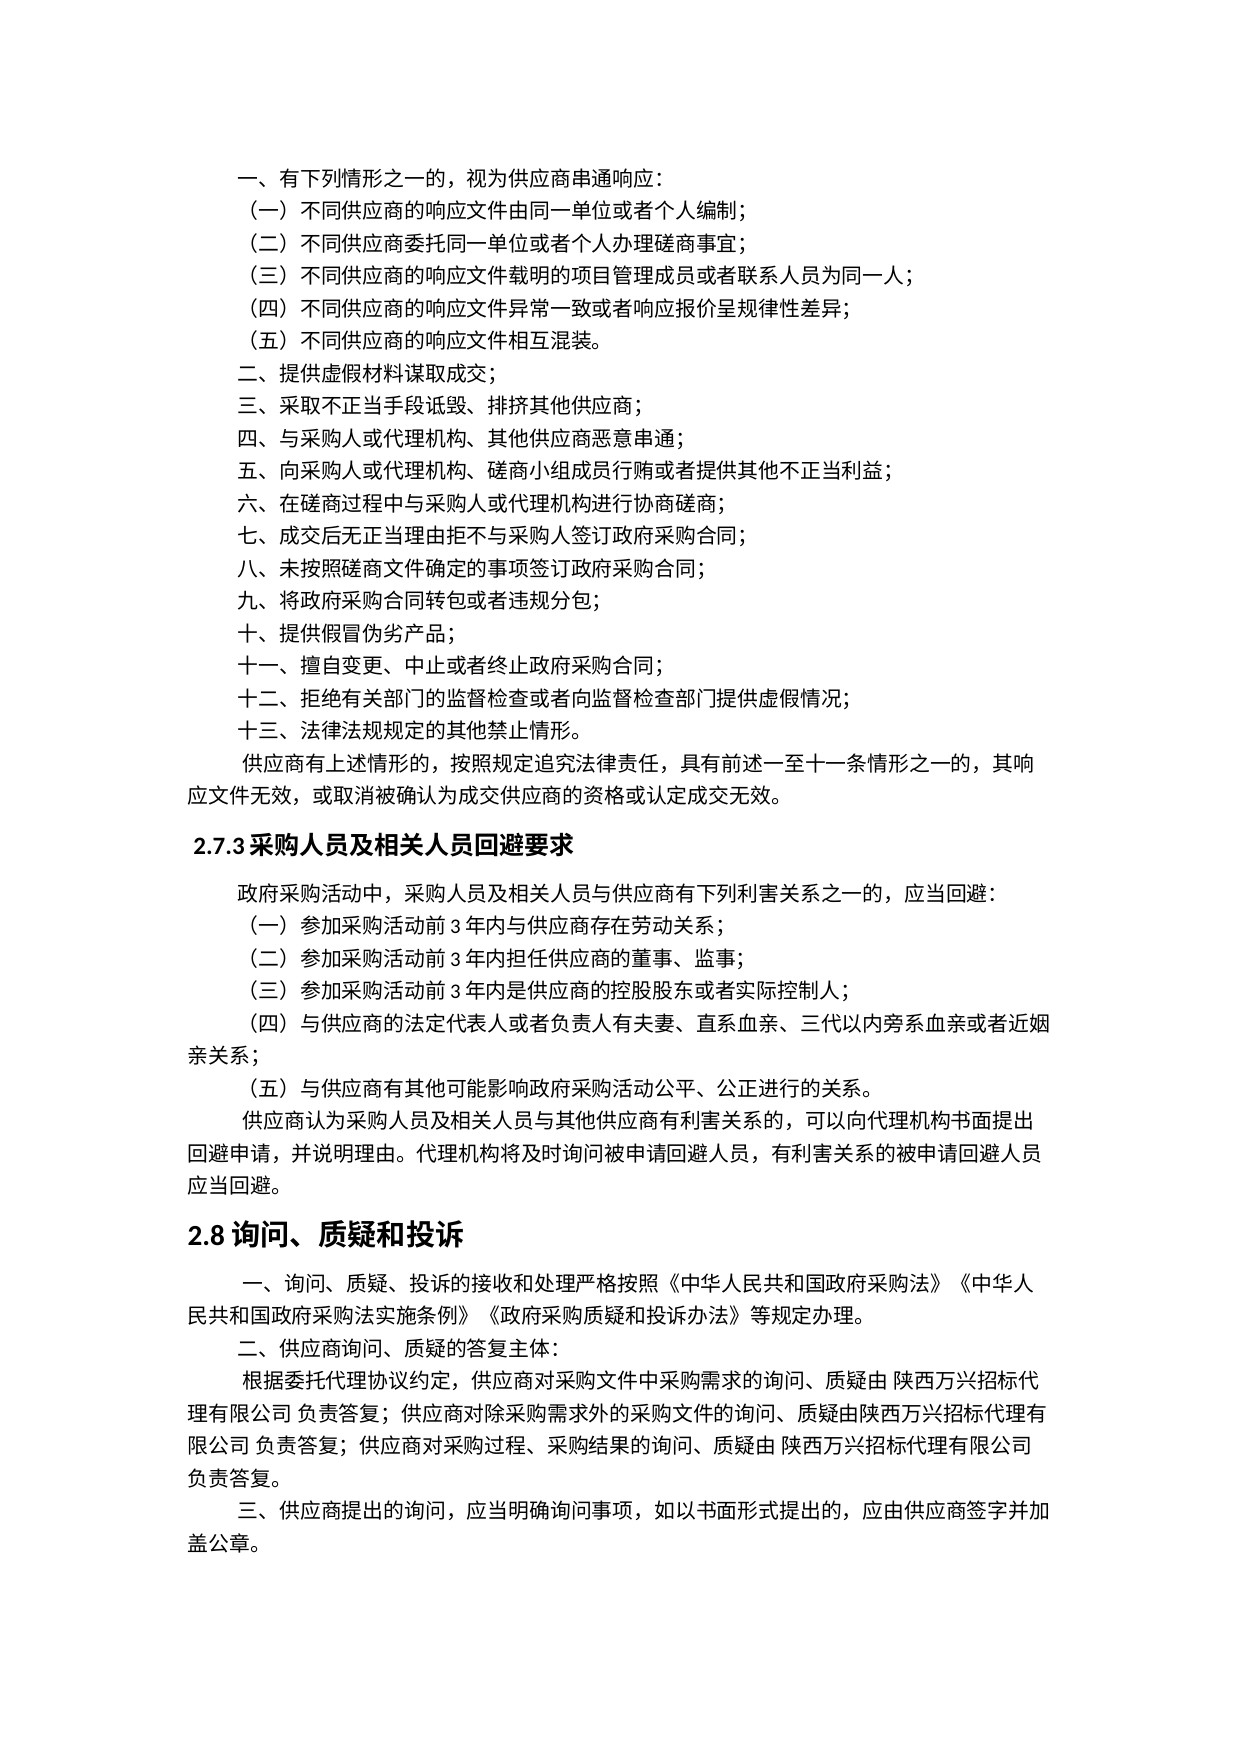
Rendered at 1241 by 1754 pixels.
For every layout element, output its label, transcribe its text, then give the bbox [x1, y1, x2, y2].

text （三）参加采购活动前3年内是供应商的控股股东或者实际控制人； [187, 974, 1053, 1007]
text （一）参加采购活动前3年内与供应商存在劳动关系； [187, 909, 1053, 942]
text 七、成交后无正当理由拒不与采购人签订政府采购合同； [187, 519, 1053, 552]
text 三、采取不正当手段诋毁、排挤其他供应商； [187, 389, 1053, 422]
text 根据委托代理协议约定，供应商对采购文件中采购需求的询问、质疑由 陕西万兴招标代理有限公司 负责答复；供应商对除采购需求外的采购文件的询问、质疑由陕西万兴招标代理有限公司 负责答复；供应商对采购过程、采购结果的询问、质疑由 陕西万兴招标代理有限公司 负责答复。 [187, 1364, 1053, 1494]
text 十一、擅自变更、中止或者终止政府采购合同； [187, 649, 1053, 682]
text 2.7.3采购人员及相关人员回避要求 [187, 812, 1053, 877]
text 十三、法律法规规定的其他禁止情形。 [187, 714, 1053, 747]
text （四）与供应商的法定代表人或者负责人有夫妻、直系血亲、三代以内旁系血亲或者近姻亲关系； [187, 1007, 1053, 1072]
text 二、供应商询问、质疑的答复主体： [187, 1332, 1053, 1364]
text 二、提供虚假材料谋取成交； [187, 357, 1053, 389]
text 2.8询问、质疑和投诉 [187, 1202, 1053, 1267]
text 三、供应商提出的询问，应当明确询问事项，如以书面形式提出的，应由供应商签字并加盖公章。 [187, 1494, 1053, 1559]
text 九、将政府采购合同转包或者违规分包； [187, 584, 1053, 617]
text 四、与采购人或代理机构、其他供应商恶意串通； [187, 422, 1053, 454]
text （二）参加采购活动前3年内担任供应商的董事、监事； [187, 942, 1053, 974]
text （五）不同供应商的响应文件相互混装。 [187, 324, 1053, 357]
text 政府采购活动中，采购人员及相关人员与供应商有下列利害关系之一的，应当回避： [187, 877, 1053, 909]
text 十二、拒绝有关部门的监督检查或者向监督检查部门提供虚假情况； [187, 682, 1053, 714]
text 六、在磋商过程中与采购人或代理机构进行协商磋商； [187, 487, 1053, 519]
text 五、向采购人或代理机构、磋商小组成员行贿或者提供其他不正当利益； [187, 454, 1053, 487]
text 一、有下列情形之一的，视为供应商串通响应： [187, 162, 1053, 194]
text （四）不同供应商的响应文件异常一致或者响应报价呈规律性差异； [187, 292, 1053, 324]
text 供应商有上述情形的，按照规定追究法律责任，具有前述一至十一条情形之一的，其响应文件无效，或取消被确认为成交供应商的资格或认定成交无效。 [187, 747, 1053, 812]
text （五）与供应商有其他可能影响政府采购活动公平、公正进行的关系。 [187, 1072, 1053, 1104]
text （一）不同供应商的响应文件由同一单位或者个人编制； [187, 194, 1053, 227]
text 十、提供假冒伪劣产品； [187, 617, 1053, 649]
text 八、未按照磋商文件确定的事项签订政府采购合同； [187, 552, 1053, 584]
text 供应商认为采购人员及相关人员与其他供应商有利害关系的，可以向代理机构书面提出回避申请，并说明理由。代理机构将及时询问被申请回避人员，有利害关系的被申请回避人员应当回避。 [187, 1104, 1053, 1202]
text 一、询问、质疑、投诉的接收和处理严格按照《中华人民共和国政府采购法》《中华人民共和国政府采购法实施条例》《政府采购质疑和投诉办法》等规定办理。 [187, 1267, 1053, 1332]
text （三）不同供应商的响应文件载明的项目管理成员或者联系人员为同一人； [187, 259, 1053, 292]
text （二）不同供应商委托同一单位或者个人办理磋商事宜； [187, 227, 1053, 259]
